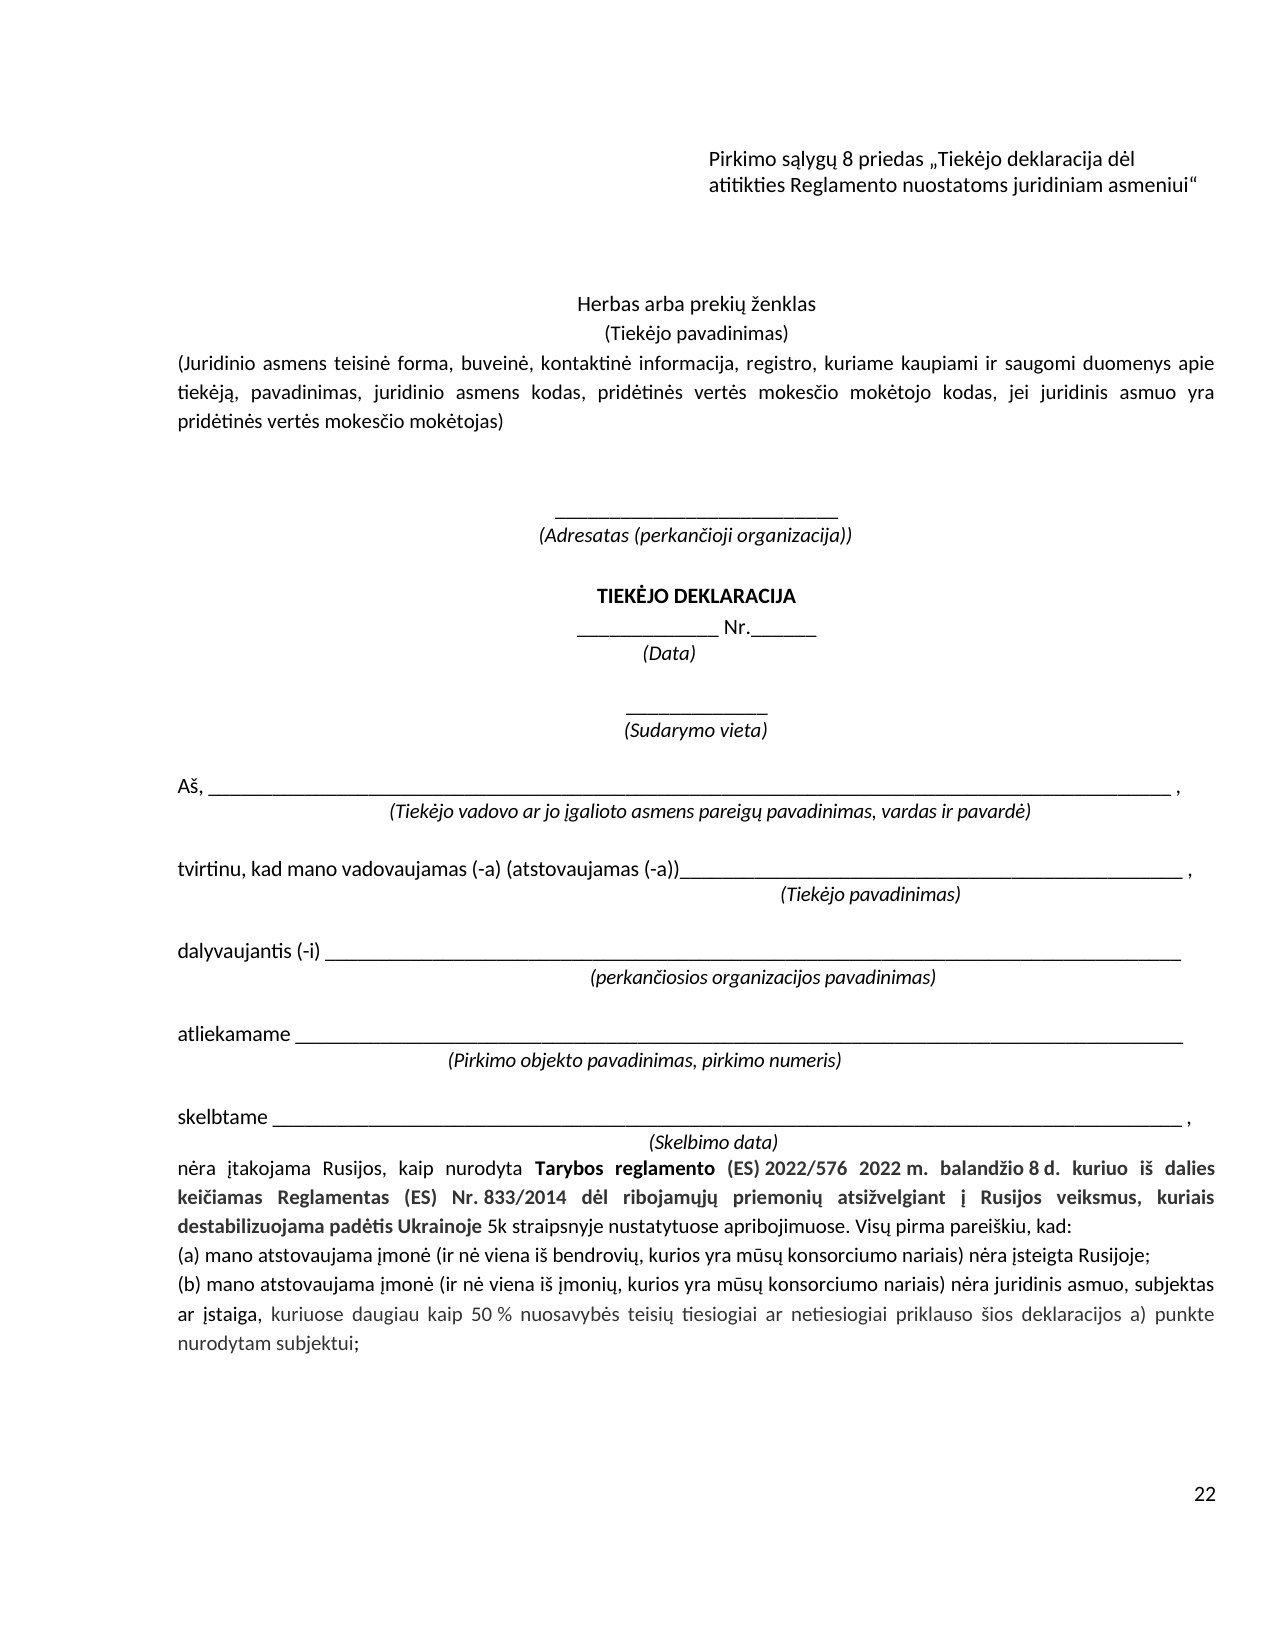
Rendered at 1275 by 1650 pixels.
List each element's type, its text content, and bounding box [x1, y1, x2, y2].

text (a) mano atstovaujama įmonė (ir nė viena iš bendrovių, kurios yra mūsų konsorciumo nariais) nėra įsteigta Rusijoje; [177, 1242, 1216, 1268]
text skelbtame _____________________________________________________________________________________ , [177, 1103, 1216, 1129]
text (Juridinio asmens teisinė forma, buveinė, kontaktinė informacija, registro, kuriame kaupiami ir saugomi duomenys apie tiekėją, pavadinimas, juridinio asmens kodas, pridėtinės vertės mokesčio mokėtojo kodas, jei juridinis asmuo yra pridėtinės vertės mokesčio mokėtojas) [177, 350, 1216, 433]
text (b) mano atstovaujama įmonė (ir nė viena iš įmonių, kurios yra mūsų konsorciumo nariais) nėra juridinis asmuo, subjektas ar įstaiga, kuriuose daugiau kaip 50 % nuosavybės teisių tiesiogiai ar netiesiogiai priklauso šios deklaracijos a) punkte nurodytam subjektui; [177, 1272, 1216, 1355]
text tvirtinu, kad mano vadovaujamas (-a) (atstovaujamas (-a))_______________________________________________ , [177, 855, 1216, 881]
text TIEKĖJO DEKLARACIJA [177, 583, 1216, 609]
text __________________________ [177, 496, 1216, 522]
text nėra įtakojama Rusijos, kaip nurodyta Tarybos reglamento (ES) 2022/576 2022 m. balandžio 8 d. kuriuo iš dalies keičiamas Reglamentas (ES) Nr. 833/2014 dėl ribojamųjų priemonių atsižvelgiant į Rusijos veiksmus, kuriais destabilizuojama padėtis Ukrainoje 5k straipsnyje nustatytuose apribojimuose. Visų pirma pareiškiu, kad: [177, 1155, 1216, 1184]
text (Tiekėjo pavadinimas) [177, 321, 1216, 346]
text nėra įtakojama Rusijos, kaip nurodyta Tarybos reglamento (ES) 2022/576 2022 m. balandžio 8 d. kuriuo iš dalies keičiamas Reglamentas (ES) Nr. 833/2014 dėl ribojamųjų priemonių atsižvelgiant į Rusijos veiksmus, kuriais destabilizuojama padėtis Ukrainoje 5k straipsnyje nustatytuose apribojimuose. Visų pirma pareiškiu, kad: [177, 1209, 1216, 1239]
text atliekamame ___________________________________________________________________________________ [177, 1020, 1216, 1047]
text (Data) [177, 640, 1216, 665]
text (Sudarymo vieta) [177, 717, 1216, 743]
text (Adresatas (perkančioji organizacija)) [177, 522, 1216, 548]
subtitle Pirkimo sąlygų 8 priedas „Tiekėjo deklaracija dėl atitikties Reglamento nuostatoms juridiniam asmeniui“ [709, 145, 1216, 198]
text (Tiekėjo vadovo ar jo įgalioto asmens pareigų pavadinimas, vardas ir pavardė) [177, 799, 1216, 824]
text dalyvaujantis (-i) ________________________________________________________________________________ [177, 937, 1216, 964]
text (Skelbimo data) [177, 1129, 1216, 1155]
text (Tiekėjo pavadinimas) [177, 881, 1216, 907]
text (Pirkimo objekto pavadinimas, pirkimo numeris) [312, 1047, 1216, 1072]
text _____________ Nr.______ [177, 613, 1216, 640]
text Herbas arba prekių ženklas [177, 290, 1216, 317]
text Aš, __________________________________________________________________________________________ , [177, 772, 1216, 799]
text _____________ [177, 691, 1216, 717]
text (perkančiosios organizacijos pavadinimas) [177, 964, 1216, 989]
